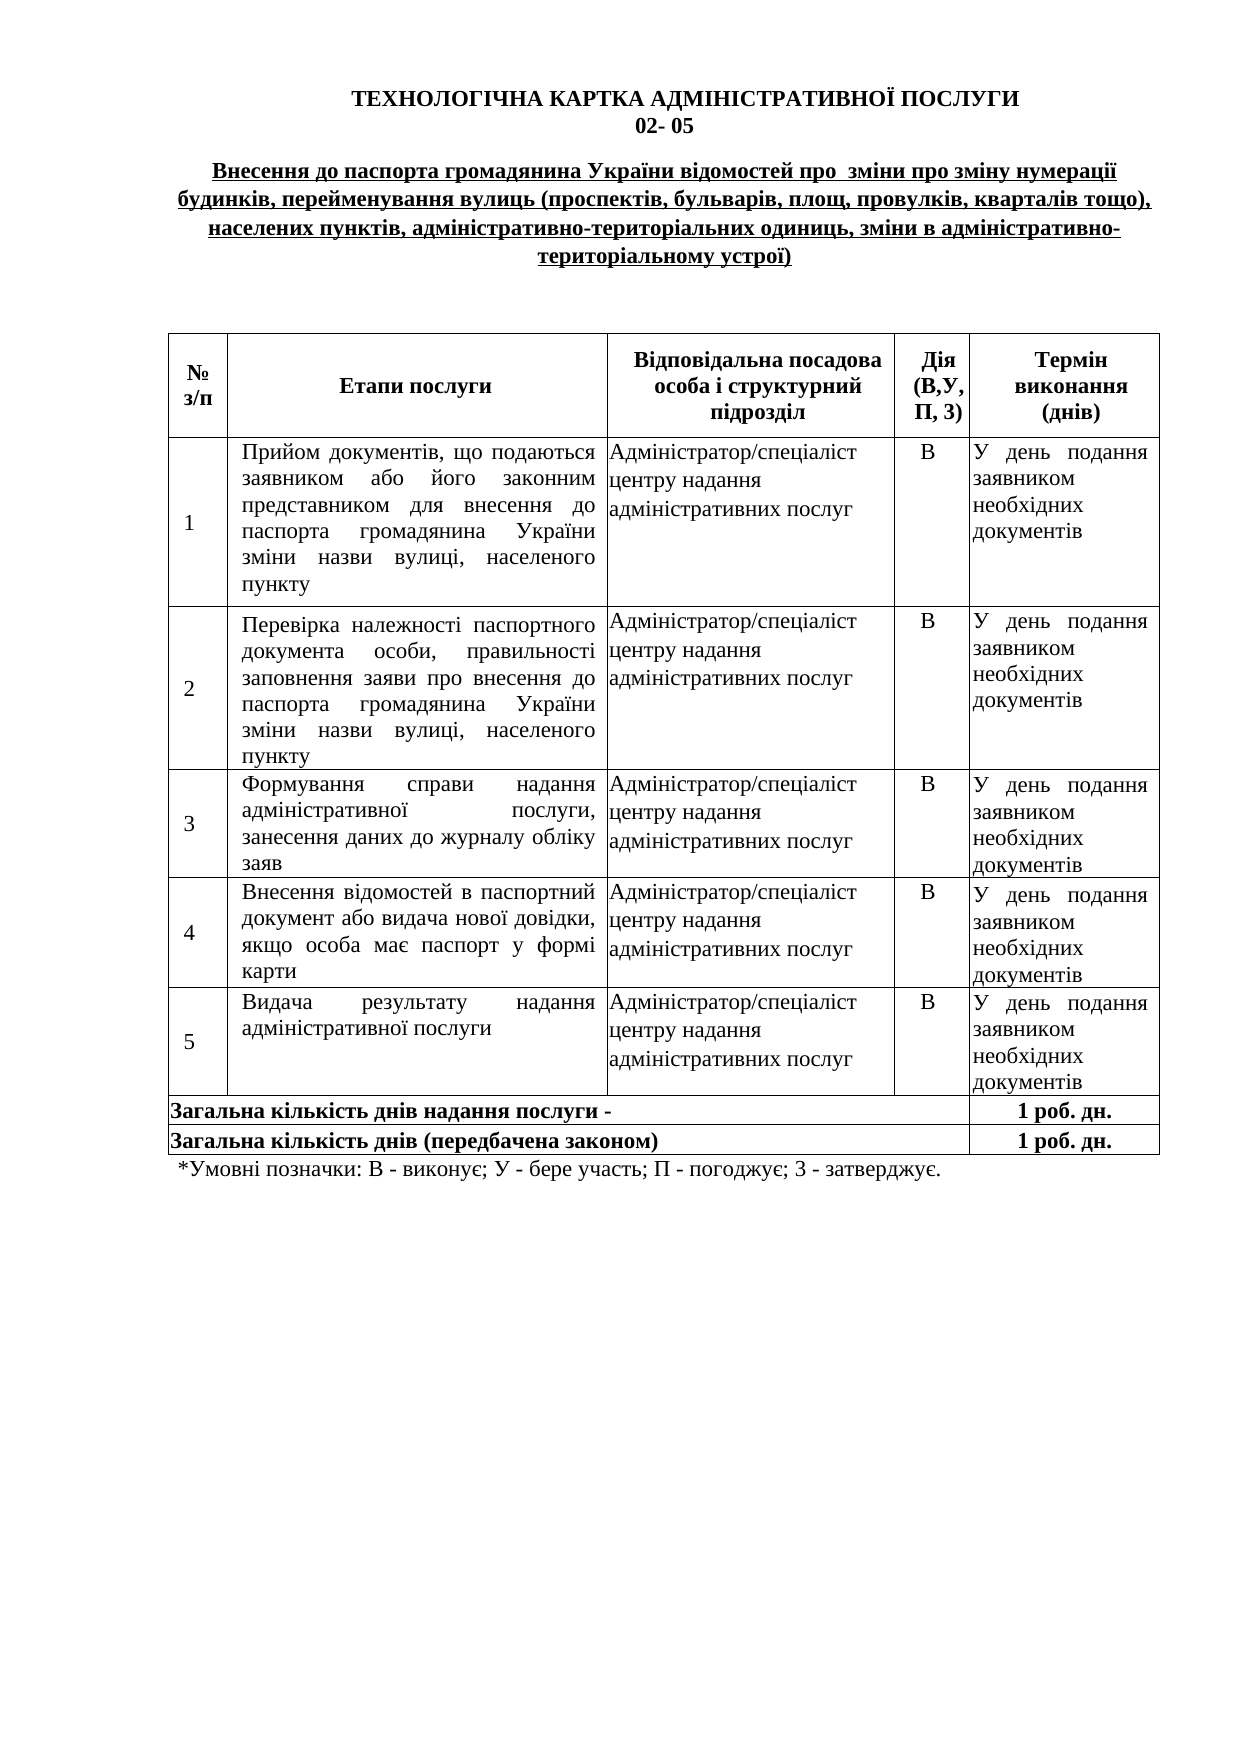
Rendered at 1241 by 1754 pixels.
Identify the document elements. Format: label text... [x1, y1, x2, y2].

table_cell В [895, 607, 969, 769]
table_cell Перевірка належності паспортного документа особи, правильності заповнення заяви про внесення до паспорта громадянина України зміни назви вулиці, населеного пункту [228, 607, 607, 769]
table_cell Адміністратор/спеціаліст центру надання адміністративних послуг [608, 878, 894, 987]
text ТЕХНОЛОГІЧНА КАРТКА АДМІНІСТРАТИВНОЇ ПОСЛУГИ [215, 85, 1152, 112]
table_cell В [895, 770, 969, 877]
table_cell Адміністратор/спеціаліст центру надання адміністративних послуг [608, 438, 894, 606]
table_cell 1 роб. дн. [970, 1125, 1159, 1154]
table_header Відповідальна посадова особа і структурний підрозділ [608, 334, 894, 437]
text Внесення до паспорта громадянина України відомостей про зміни про зміну нумерації будинків, перейменування вулиць (проспектів, бульварів, площ, провулків, кварталів тощо), населених пунктів, адміністративно-територіальних одиниць, зміни в адміністративно-територіальному устрої) [177, 157, 1152, 208]
table_cell Адміністратор/спеціаліст центру надання адміністративних послуг [608, 770, 894, 877]
table_cell Адміністратор/спеціаліст центру надання адміністративних послуг [608, 607, 894, 769]
table_header Дія (В,У, П, 3) [895, 334, 969, 437]
table_cell Внесення відомостей в паспортний документ або видача нової довідки, якщо особа має паспорт у формі карти [228, 878, 607, 987]
table_cell У день подання заявником необхідних документів [970, 988, 1159, 1094]
table_cell Загальна кількість днів надання послуги - [169, 1096, 969, 1124]
table_cell Адміністратор/спеціаліст центру надання адміністративних послуг [608, 988, 894, 1094]
text 02- 05 [177, 112, 1152, 138]
table_cell 3 [169, 770, 227, 877]
table_cell Прийом документів, що подаються заявником або його законним представником для внесення до паспорта громадянина України зміни назви вулиці, населеного пункту [228, 438, 607, 606]
table_cell У день подання заявником необхідних документів [970, 878, 1159, 987]
text Внесення до паспорта громадянина України відомостей про зміни про зміну нумерації будинків, перейменування вулиць (проспектів, бульварів, площ, провулків, кварталів тощо), населених пунктів, адміністративно-територіальних одиниць, зміни в адміністративно-територіальному устрої) [177, 209, 1152, 268]
table_cell 4 [169, 878, 227, 987]
table_cell В [895, 988, 969, 1094]
table_cell У день подання заявником необхідних документів [970, 438, 1159, 606]
table_header Термін виконання (днів) [970, 334, 1159, 437]
table_cell 5 [169, 988, 227, 1094]
text *Умовні позначки: В - виконує; У - бере участь; П - погоджує; 3 - затверджує. [177, 1155, 1152, 1181]
table_header № з/п [169, 334, 227, 437]
table_cell В [895, 878, 969, 987]
table_cell 1 роб. дн. [970, 1096, 1159, 1124]
table_cell Видача результату надання адміністративної послуги [228, 988, 607, 1094]
table_cell В [895, 438, 969, 606]
table_cell Загальна кількість днів (передбачена законом) [169, 1125, 969, 1154]
table_cell 2 [169, 607, 227, 769]
table_cell У день подання заявником необхідних документів [970, 770, 1159, 877]
table_header Етапи послуги [228, 334, 607, 437]
table_cell У день подання заявником необхідних документів [970, 607, 1159, 769]
table_cell 1 [169, 438, 227, 606]
table_cell Формування справи надання адміністративної послуги, занесення даних до журналу обліку заяв [228, 770, 607, 877]
